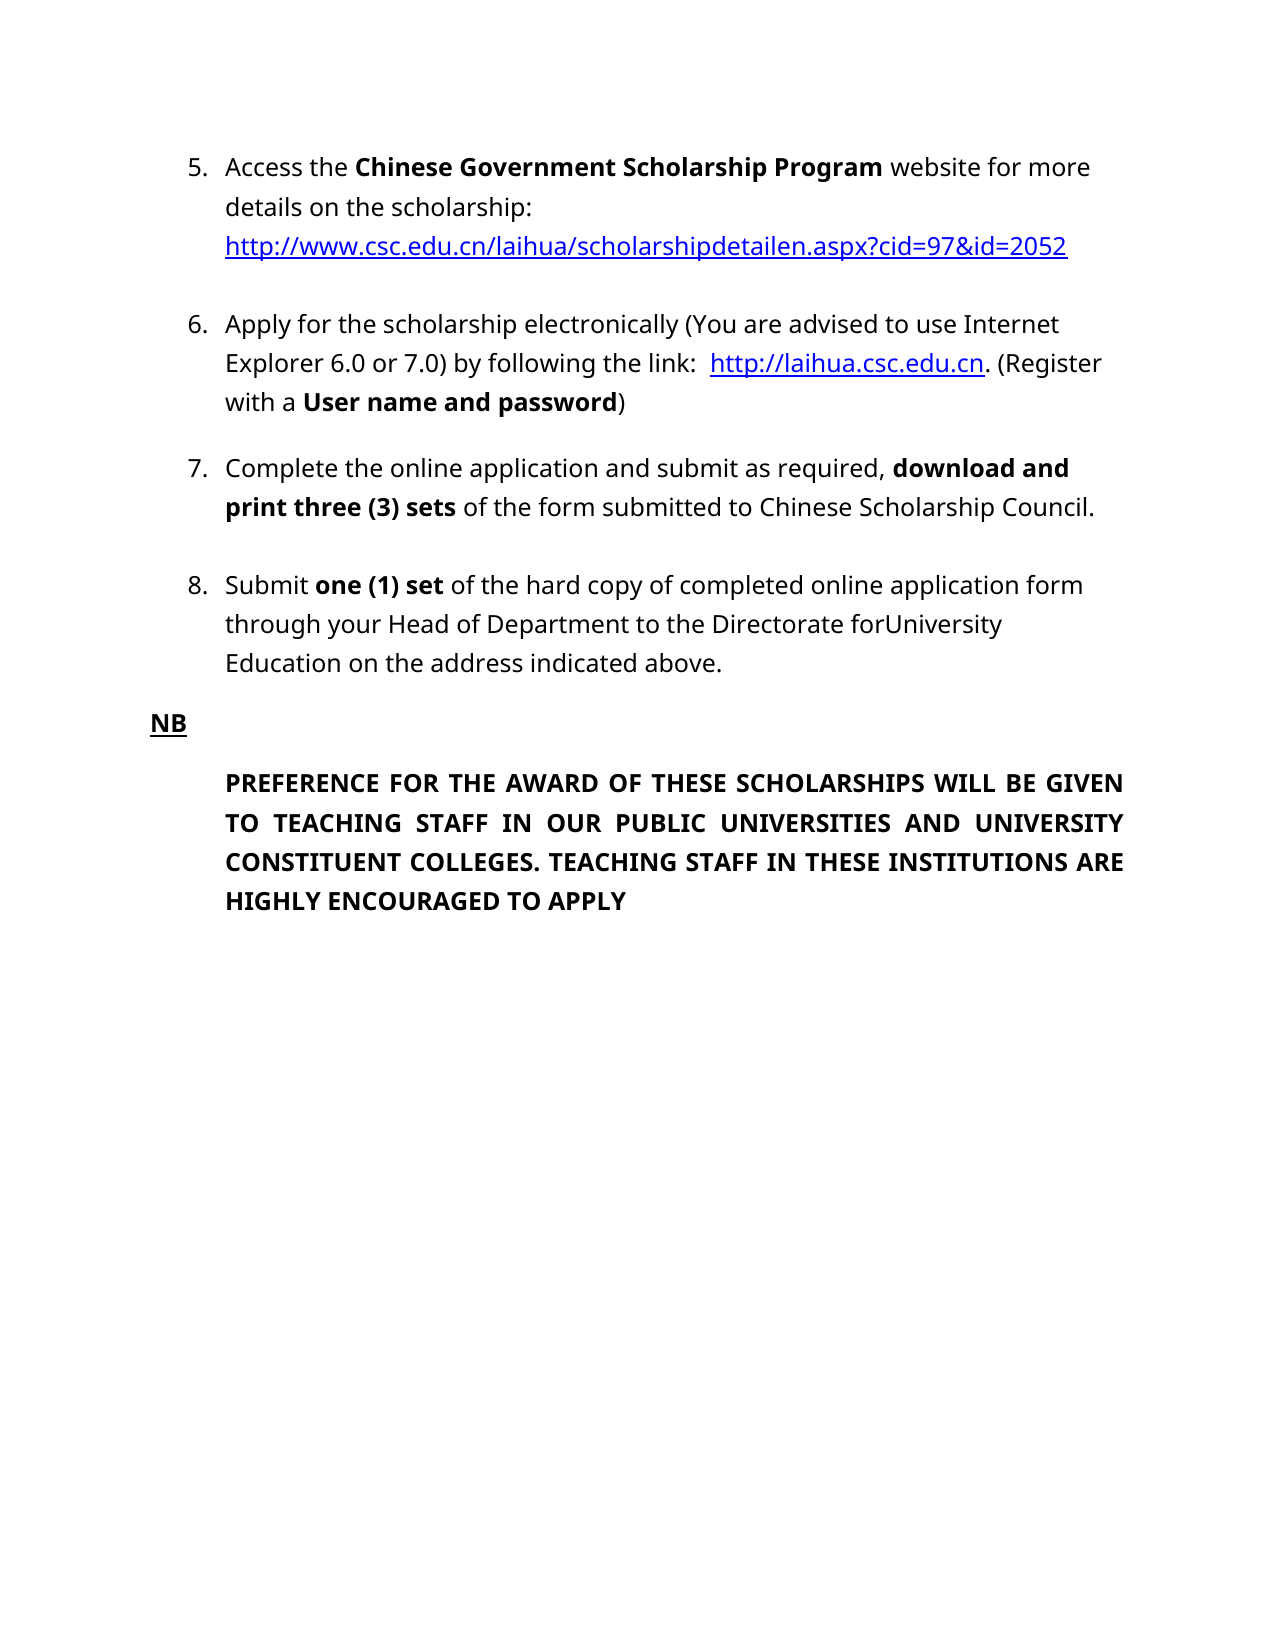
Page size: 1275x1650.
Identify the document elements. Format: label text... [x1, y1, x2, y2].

list Complete the online application and submit as required, download and print three (3) sets of the form submitted to Chinese Scholarship Council. [187, 450, 1125, 523]
list PREFERENCE FOR THE AWARD OF THESE SCHOLARSHIPS WILL BE GIVEN TO TEACHING STAFF IN OUR PUBLIC UNIVERSITIES AND UNIVERSITY CONSTITUENT COLLEGES. TEACHING STAFF IN THESE INSTITUTIONS ARE HIGHLY ENCOURAGED TO APPLY [225, 766, 1125, 918]
list Apply for the scholarship electronically (You are advised to use Internet Explorer 6.0 or 7.0) by following the link: http://laihua.csc.edu.cn. (Register with a User name and password) [187, 307, 1125, 419]
list Submit one (1) set of the hard copy of completed online application form through your Head of Department to the Directorate forUniversity Education on the address indicated above. [187, 568, 1125, 680]
list Access the Chinese Government Scholarship Program website for more details on the scholarship: http://www.csc.edu.cn/laihua/scholarshipdetailen.aspx?cid=97&id=2052 [187, 150, 1125, 262]
text NB [150, 706, 1125, 740]
